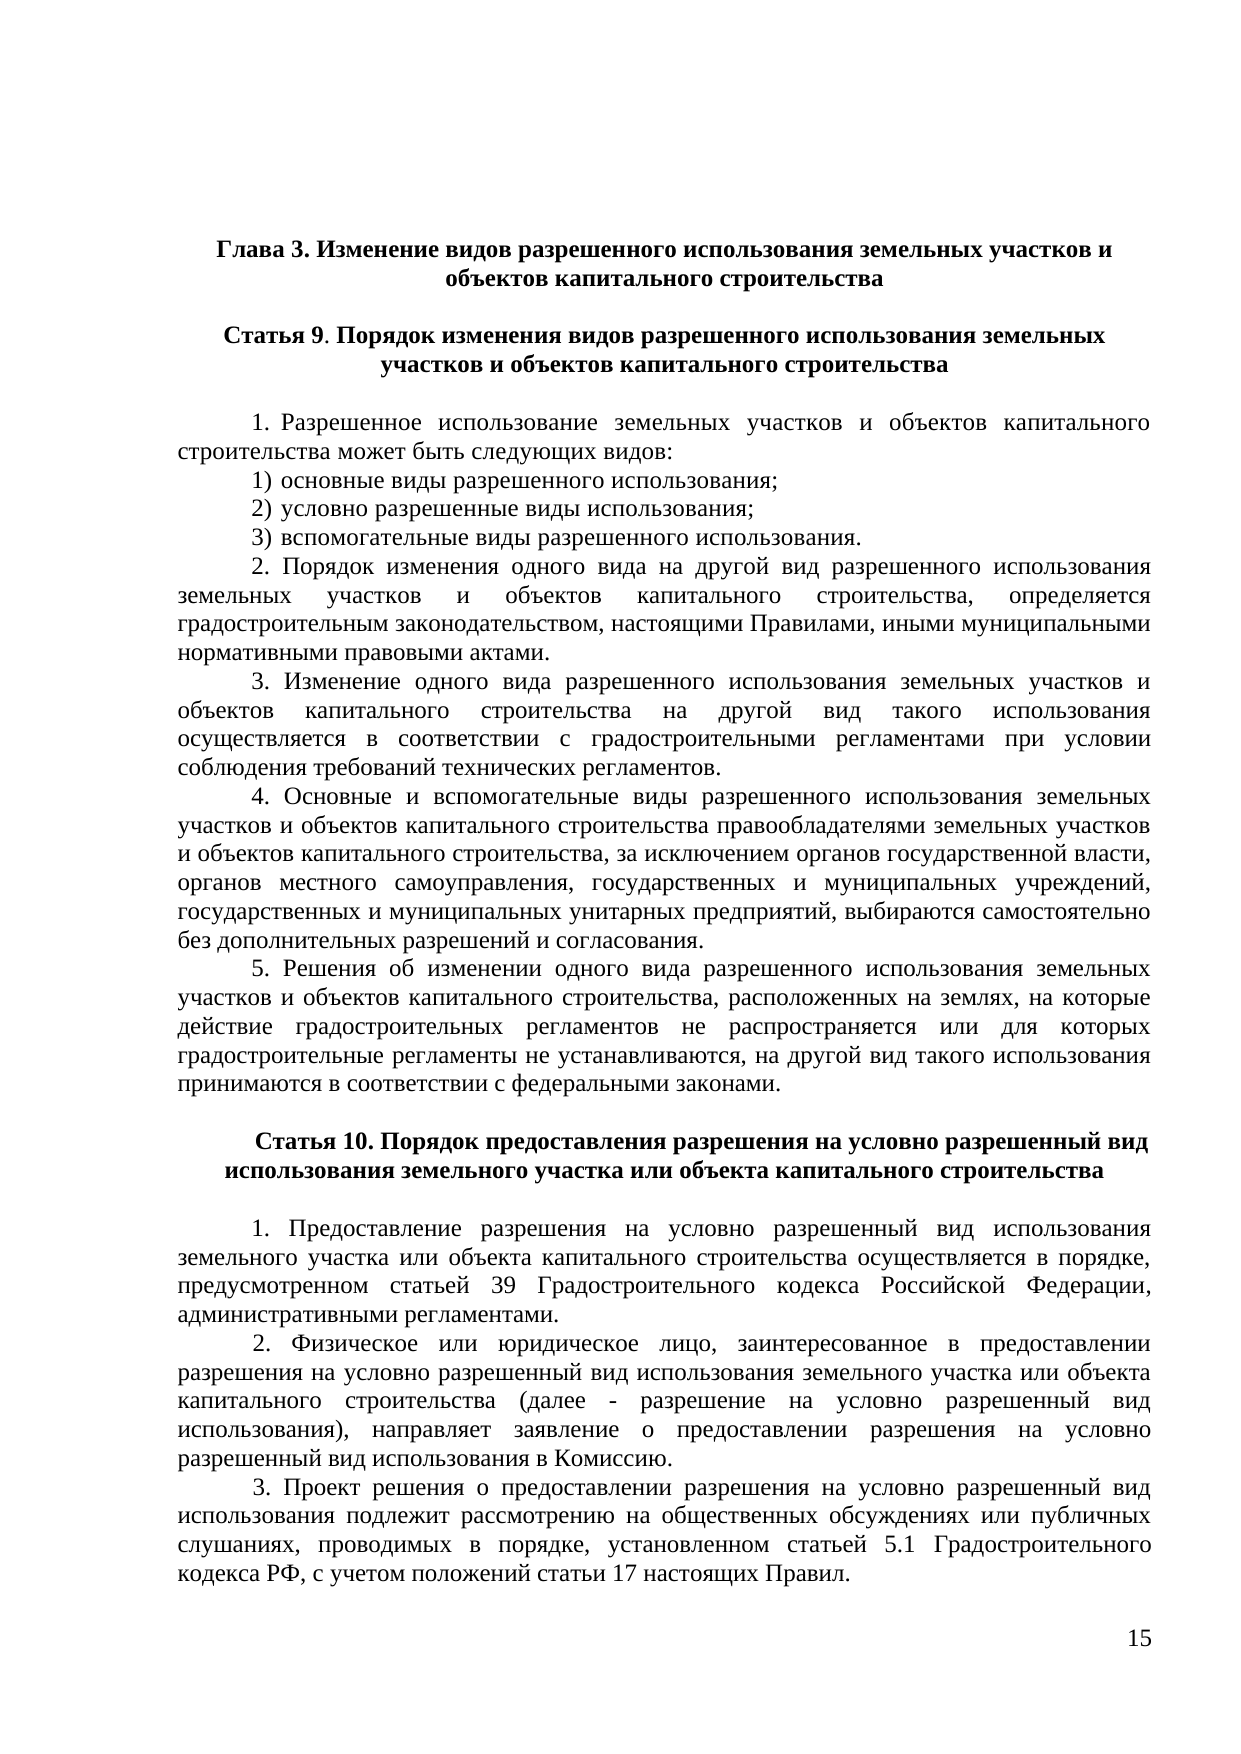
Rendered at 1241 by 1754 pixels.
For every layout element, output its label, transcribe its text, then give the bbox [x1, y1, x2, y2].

text Статья 9. Порядок изменения видов разрешенного использования земельных участков и объектов капитального строительства [177, 321, 1152, 378]
text 3. Проект решения о предоставлении разрешения на условно разрешенный вид использования подлежит рассмотрению на общественных обсуждениях или публичных слушаниях, проводимых в порядке, установленном статьей 5.1 Градостроительного кодекса РФ, с учетом положений статьи 17 настоящих Правил. [177, 1472, 1152, 1587]
text Глава 3. Изменение видов разрешенного использования земельных участков и объектов капитального строительства [177, 234, 1152, 291]
text 4. Основные и вспомогательные виды разрешенного использования земельных участков и объектов капитального строительства правообладателями земельных участков и объектов капитального строительства, за исключением органов государственной власти, органов местного самоуправления, государственных и муниципальных учреждений, государственных и муниципальных унитарных предприятий, выбираются самостоятельно без дополнительных разрешений и согласования. [177, 781, 1152, 953]
list вспомогательные виды разрешенного использования. [177, 522, 1152, 551]
list Разрешенное использование земельных участков и объектов капитального строительства может быть следующих видов: [177, 407, 1152, 465]
list условно разрешенные виды использования; [177, 493, 1152, 522]
text 2. Порядок изменения одного вида на другой вид разрешенного использования земельных участков и объектов капитального строительства, определяется градостроительным законодательством, настоящими Правилами, иными муниципальными нормативными правовыми актами. [177, 551, 1152, 666]
text 1. Предоставление разрешения на условно разрешенный вид использования земельного участка или объекта капитального строительства осуществляется в порядке, предусмотренном статьей 39 Градостроительного кодекса Российской Федерации, административными регламентами. [177, 1213, 1152, 1328]
text 3. Изменение одного вида разрешенного использования земельных участков и объектов капитального строительства на другой вид такого использования осуществляется в соответствии с градостроительными регламентами при условии соблюдения требований технических регламентов. [177, 666, 1152, 781]
list основные виды разрешенного использования; [177, 465, 1152, 493]
text 5. Решения об изменении одного вида разрешенного использования земельных участков и объектов капитального строительства, расположенных на землях, на которые действие градостроительных регламентов не распространяется или для которых градостроительные регламенты не устанавливаются, на другой вид такого использования принимаются в соответствии с федеральными законами. [177, 953, 1152, 1097]
text 2. Физическое или юридическое лицо, заинтересованное в предоставлении разрешения на условно разрешенный вид использования земельного участка или объекта капитального строительства (далее - разрешение на условно разрешенный вид использования), направляет заявление о предоставлении разрешения на условно разрешенный вид использования в Комиссию. [177, 1328, 1152, 1472]
text Статья 10. Порядок предоставления разрешения на условно разрешенный вид использования земельного участка или объекта капитального строительства [177, 1126, 1152, 1184]
